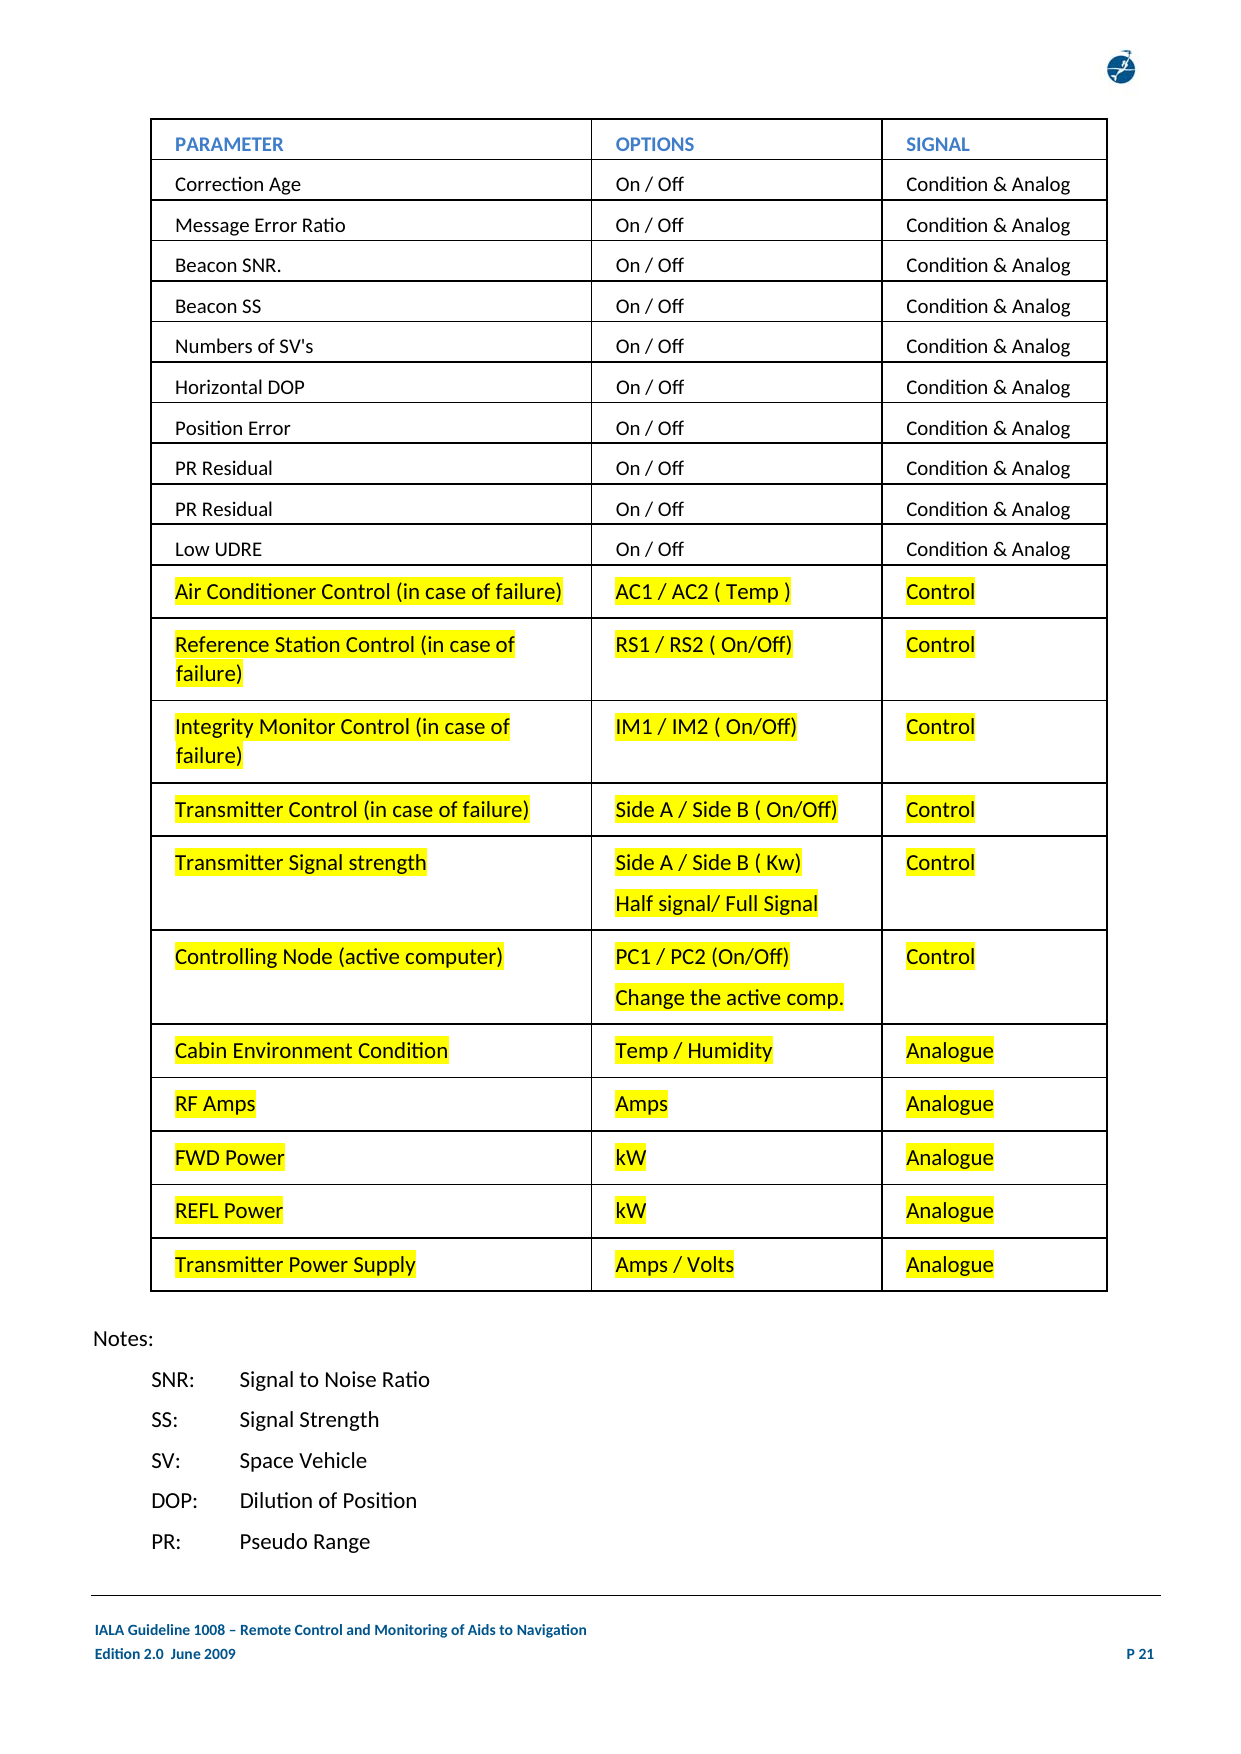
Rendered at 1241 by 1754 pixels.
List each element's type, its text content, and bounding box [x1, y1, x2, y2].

table_cell Side A / Side B ( On/Off) [592, 784, 881, 835]
text Notes: [93, 1324, 1158, 1352]
text PR: Pseudo Range [94, 1527, 1158, 1555]
table_cell On / Off [592, 485, 881, 523]
table_cell Beacon SS [152, 282, 591, 321]
table_cell Condition & Analog [883, 525, 1106, 564]
table_cell Numbers of SV's [152, 322, 591, 361]
table_cell Amps [592, 1078, 881, 1130]
table_cell Integrity Monitor Control (in case of failure) [152, 701, 591, 782]
table_cell Condition & Analog [883, 485, 1106, 523]
table_cell REFL Power [152, 1185, 591, 1237]
table_cell IM1 / IM2 ( On/Off) [592, 701, 881, 782]
table_cell On / Off [592, 363, 881, 402]
text SNR: Signal to Noise Ratio [94, 1365, 1158, 1393]
table_cell Amps / Volts [592, 1239, 881, 1290]
table_cell On / Off [592, 322, 881, 361]
table_cell kW [592, 1132, 881, 1183]
table_cell Temp / Humidity [592, 1025, 881, 1077]
table_cell On / Off [592, 403, 881, 442]
table_cell On / Off [592, 201, 881, 239]
table_cell Beacon SNR. [152, 241, 591, 280]
table_cell PR Residual [152, 444, 591, 483]
table_cell Control [883, 619, 1106, 699]
table_cell Air Conditioner Control (in case of failure) [152, 566, 591, 617]
table_header PARAMETER [152, 120, 591, 158]
table_cell Control [883, 701, 1106, 782]
picture [1075, 0, 1194, 118]
table_cell Condition & Analog [883, 322, 1106, 361]
table_cell On / Off [592, 282, 881, 321]
table_cell On / Off [592, 160, 881, 199]
table_cell Message Error Ratio [152, 201, 591, 239]
table_cell AC1 / AC2 ( Temp ) [592, 566, 881, 617]
table_cell Horizontal DOP [152, 363, 591, 402]
table_cell Position Error [152, 403, 591, 442]
table_cell Analogue [883, 1132, 1106, 1183]
table_cell On / Off [592, 525, 881, 564]
table_cell RF Amps [152, 1078, 591, 1130]
table_cell Condition & Analog [883, 160, 1106, 199]
table_cell RS1 / RS2 ( On/Off) [592, 619, 881, 699]
table_cell Control [883, 837, 1106, 929]
table_header SIGNAL [883, 120, 1106, 158]
table_cell On / Off [592, 241, 881, 280]
table_cell Condition & Analog [883, 363, 1106, 402]
table_cell Controlling Node (active computer) [152, 931, 591, 1023]
table_cell Analogue [883, 1185, 1106, 1237]
table_cell Transmitter Power Supply [152, 1239, 591, 1290]
table_cell Side A / Side B ( Kw) Half signal/ Full Signal [592, 837, 881, 929]
table_cell Cabin Environment Condition [152, 1025, 591, 1077]
table_cell Control [883, 566, 1106, 617]
table_cell PC1 / PC2 (On/Off) Change the active comp. [592, 931, 881, 1023]
table_header OPTIONS [592, 120, 881, 158]
table_cell Condition & Analog [883, 444, 1106, 483]
table_cell Reference Station Control (in case of failure) [152, 619, 591, 699]
table_cell Condition & Analog [883, 282, 1106, 321]
table_cell Analogue [883, 1239, 1106, 1290]
table_cell Condition & Analog [883, 201, 1106, 239]
table_cell kW [592, 1185, 881, 1237]
table_cell Analogue [883, 1025, 1106, 1077]
text DOP: Dilution of Position [94, 1486, 1158, 1514]
table_cell Control [883, 784, 1106, 835]
table_cell On / Off [592, 444, 881, 483]
text SS: Signal Strength [94, 1405, 1158, 1433]
table_cell FWD Power [152, 1132, 591, 1183]
table_cell Transmitter Control (in case of failure) [152, 784, 591, 835]
table_cell Transmitter Signal strength [152, 837, 591, 929]
table_cell Analogue [883, 1078, 1106, 1130]
table_cell Condition & Analog [883, 403, 1106, 442]
text SV: Space Vehicle [94, 1446, 1158, 1474]
table_cell Correction Age [152, 160, 591, 199]
table_cell PR Residual [152, 485, 591, 523]
table_cell Control [883, 931, 1106, 1023]
table_cell Low UDRE [152, 525, 591, 564]
table_cell Condition & Analog [883, 241, 1106, 280]
